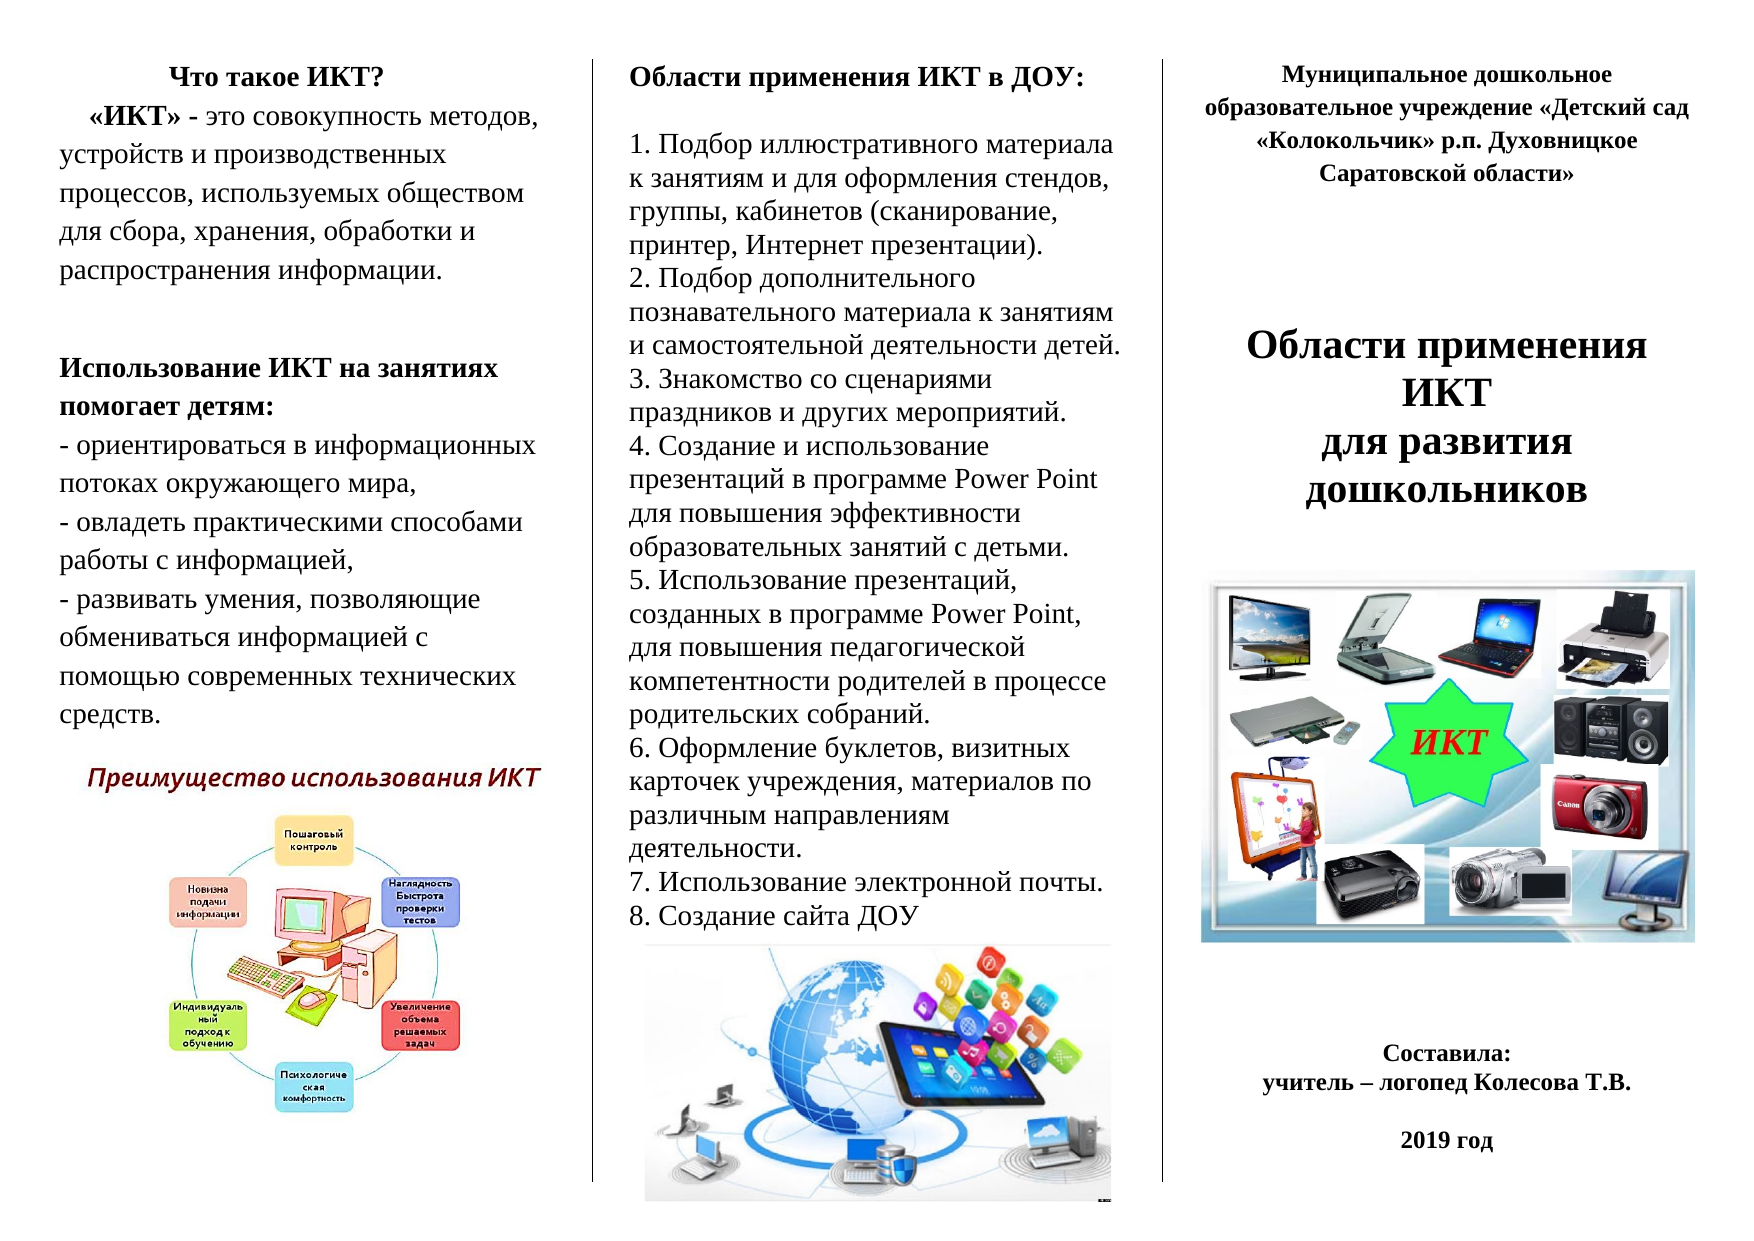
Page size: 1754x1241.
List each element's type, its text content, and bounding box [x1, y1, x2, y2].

text Муниципальное дошкольное образовательное учреждение «Детский сад «Колокольчик» р.п. Духовницкое Саратовской области» [1199, 59, 1695, 187]
text Использование ИКТ на занятиях помогает детям: - ориентироваться в информационных потоках окружающего мира, - овладеть практическими способами работы с информацией, - развивать умения, позволяющие обмениваться информацией с помощью современных технических средств. [59, 350, 555, 730]
picture [644, 942, 1112, 1202]
text 1. Подбор иллюстративного материала к занятиям и для оформления стендов, группы, кабинетов (сканирование, принтер, Интернет презентации). [629, 126, 1125, 260]
text 3. Знакомство со сценариями праздников и других мероприятий. [629, 361, 1125, 428]
picture [56, 751, 572, 1139]
text для развития дошкольников [1199, 416, 1695, 511]
text Что такое ИКТ? [59, 59, 555, 93]
text 8. Создание сайта ДОУ [629, 898, 1125, 931]
text 2. Подбор дополнительного познавательного материала к занятиям и самостоятельной деятельности детей. [629, 260, 1125, 361]
text учитель – логопед Колесова Т.В. [1199, 1067, 1695, 1096]
text 7. Использование электронной почты. [629, 864, 1125, 898]
text 2019 год [1199, 1125, 1695, 1153]
text Области применения ИКТ [1199, 320, 1695, 416]
text Составила: [1199, 1038, 1695, 1067]
text Области применения ИКТ в ДОУ: [629, 59, 1125, 93]
picture [1199, 570, 1696, 943]
text 5. Использование презентаций, созданных в программе Power Point, для повышения педагогической компетентности родителей в процессе родительских собраний. [629, 562, 1125, 730]
text «ИКТ» - это совокупность методов, устройств и производственных процессов, используемых обществом для сбора, хранения, обработки и распространения информации. [59, 98, 555, 285]
text 6. Оформление буклетов, визитных карточек учреждения, материалов по различным направлениям деятельности. [629, 730, 1125, 864]
text 4. Создание и использование презентаций в программе Power Point для повышения эффективности образовательных занятий с детьми. [629, 428, 1125, 562]
